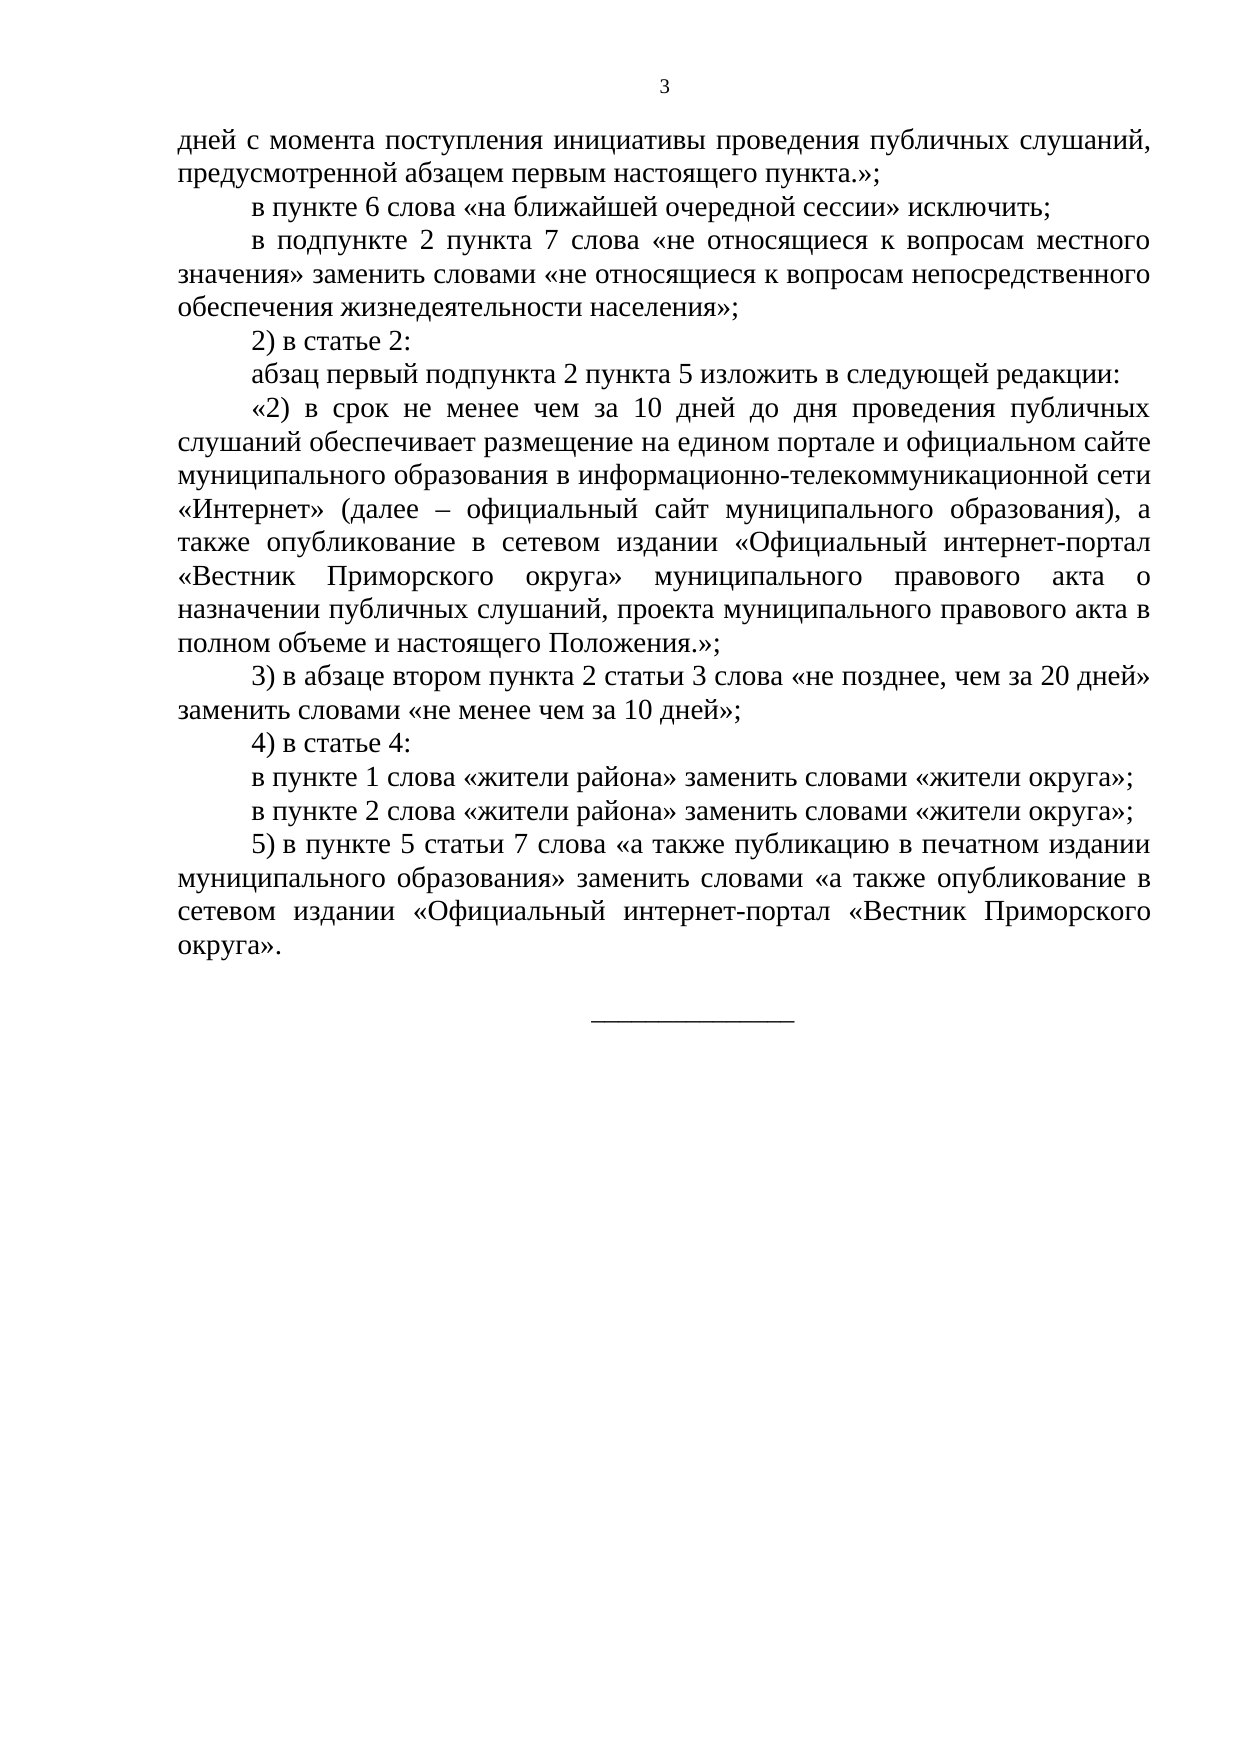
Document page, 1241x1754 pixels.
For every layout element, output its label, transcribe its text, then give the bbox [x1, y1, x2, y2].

text 3) в абзаце втором пункта 2 статьи 3 слова «не позднее, чем за 20 дней» заменить словами «не менее чем за 10 дней»; [177, 658, 1152, 726]
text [177, 122, 1152, 189]
text 5) в пункте 5 статьи 7 слова «а также публикацию в печатном издании муниципального образования» заменить словами «а также опубликование в сетевом издании «Официальный интернет-портал «Вестник Приморского округа». [177, 826, 1152, 960]
text в пункте 2 слова «жители района» заменить словами «жители округа»; [177, 793, 1152, 826]
text _______________ [177, 994, 1152, 1025]
text в пункте 1 слова «жители района» заменить словами «жители округа»; [177, 759, 1152, 793]
text 2) в статье 2: [177, 323, 1152, 357]
text в подпункте 2 пункта 7 слова «не относящиеся к вопросам местного значения» заменить словами «не относящиеся к вопросам непосредственного обеспечения жизнедеятельности населения»; [177, 222, 1152, 323]
text 4) в статье 4: [177, 726, 1152, 759]
text «2) в срок не менее чем за 10 дней до дня проведения публичных слушаний обеспечивает размещение на едином портале и официальном сайте муниципального образования в информационно-телекоммуникационной сети «Интернет» (далее – официальный сайт муниципального образования), а также опубликование в сетевом издании «Официальный интернет-портал «Вестник Приморского округа» муниципального правового акта о назначении публичных слушаний, проекта муниципального правового акта в полном объеме и настоящего Положения.»; [177, 390, 1152, 658]
text абзац первый подпункта 2 пункта 5 изложить в следующей редакции: [177, 357, 1152, 390]
text в пункте 6 слова «на ближайшей очередной сессии» исключить; [177, 189, 1152, 222]
